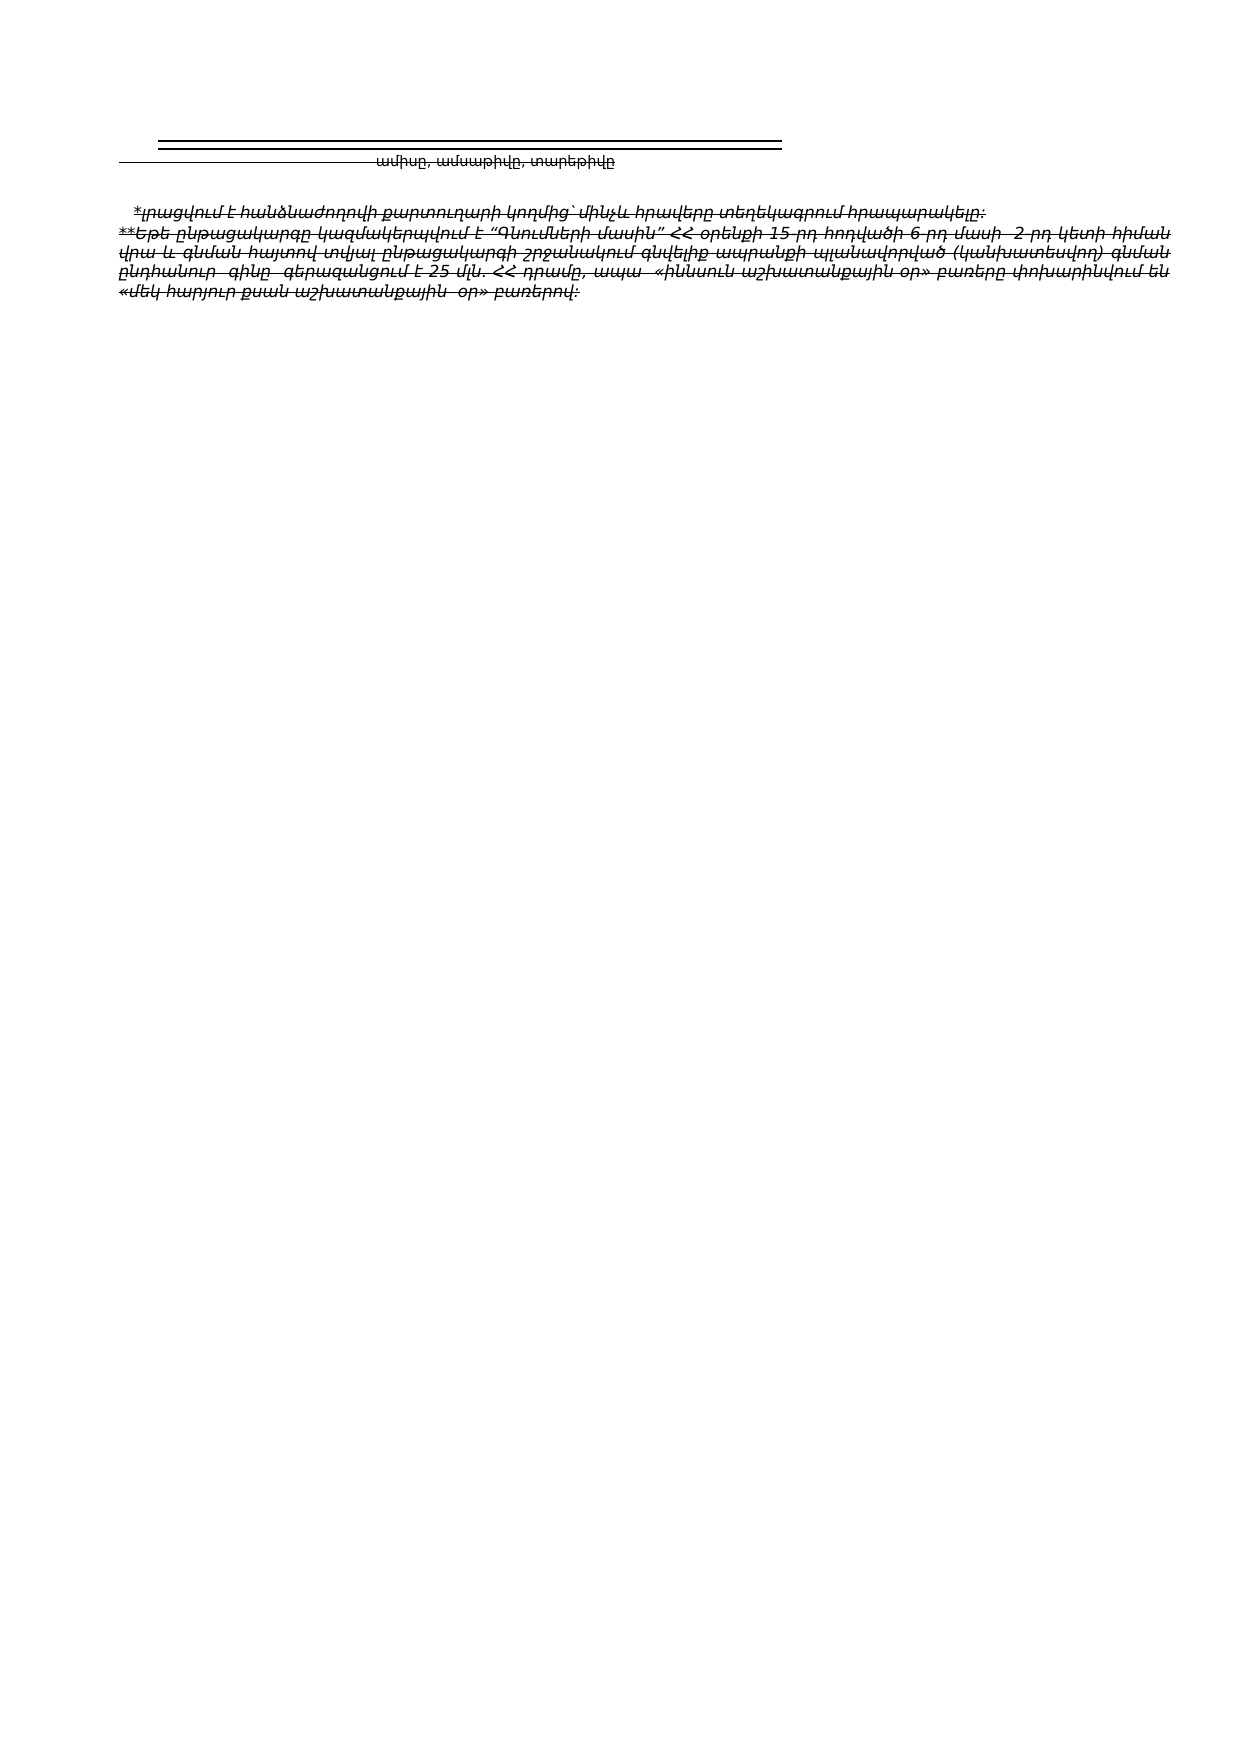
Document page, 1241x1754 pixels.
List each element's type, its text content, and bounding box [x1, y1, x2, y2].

text **Եթե ընթացակարգը կազմակերպվում է “Գնումների մասին” ՀՀ օրենքի 15-րդ հոդվածի 6-րդ մասի 2-րդ կետի հիման վրա և գնման հայտով տվյալ ընթացակարգի շրջանակում գնվելիք ապրանքի պլանավորված (կանխատեսվող) գնման ընդհանուր գինը գերազանցում է 25 մլն. ՀՀ դրամը, ապա «իննսուն աշխատանքային օր» բառերը փոխարինվում են «մեկ հարյուր քսան աշխատանքային օր» բառերով: [118, 254, 1171, 301]
text *լրացվում է հանձնաժողովի քարտուղարի կողմից` մինչև հրավերը տեղեկագրում հրապարակելը: [118, 201, 1171, 223]
text ամիսը, ամսաթիվը, տարեթիվը [118, 152, 1171, 181]
